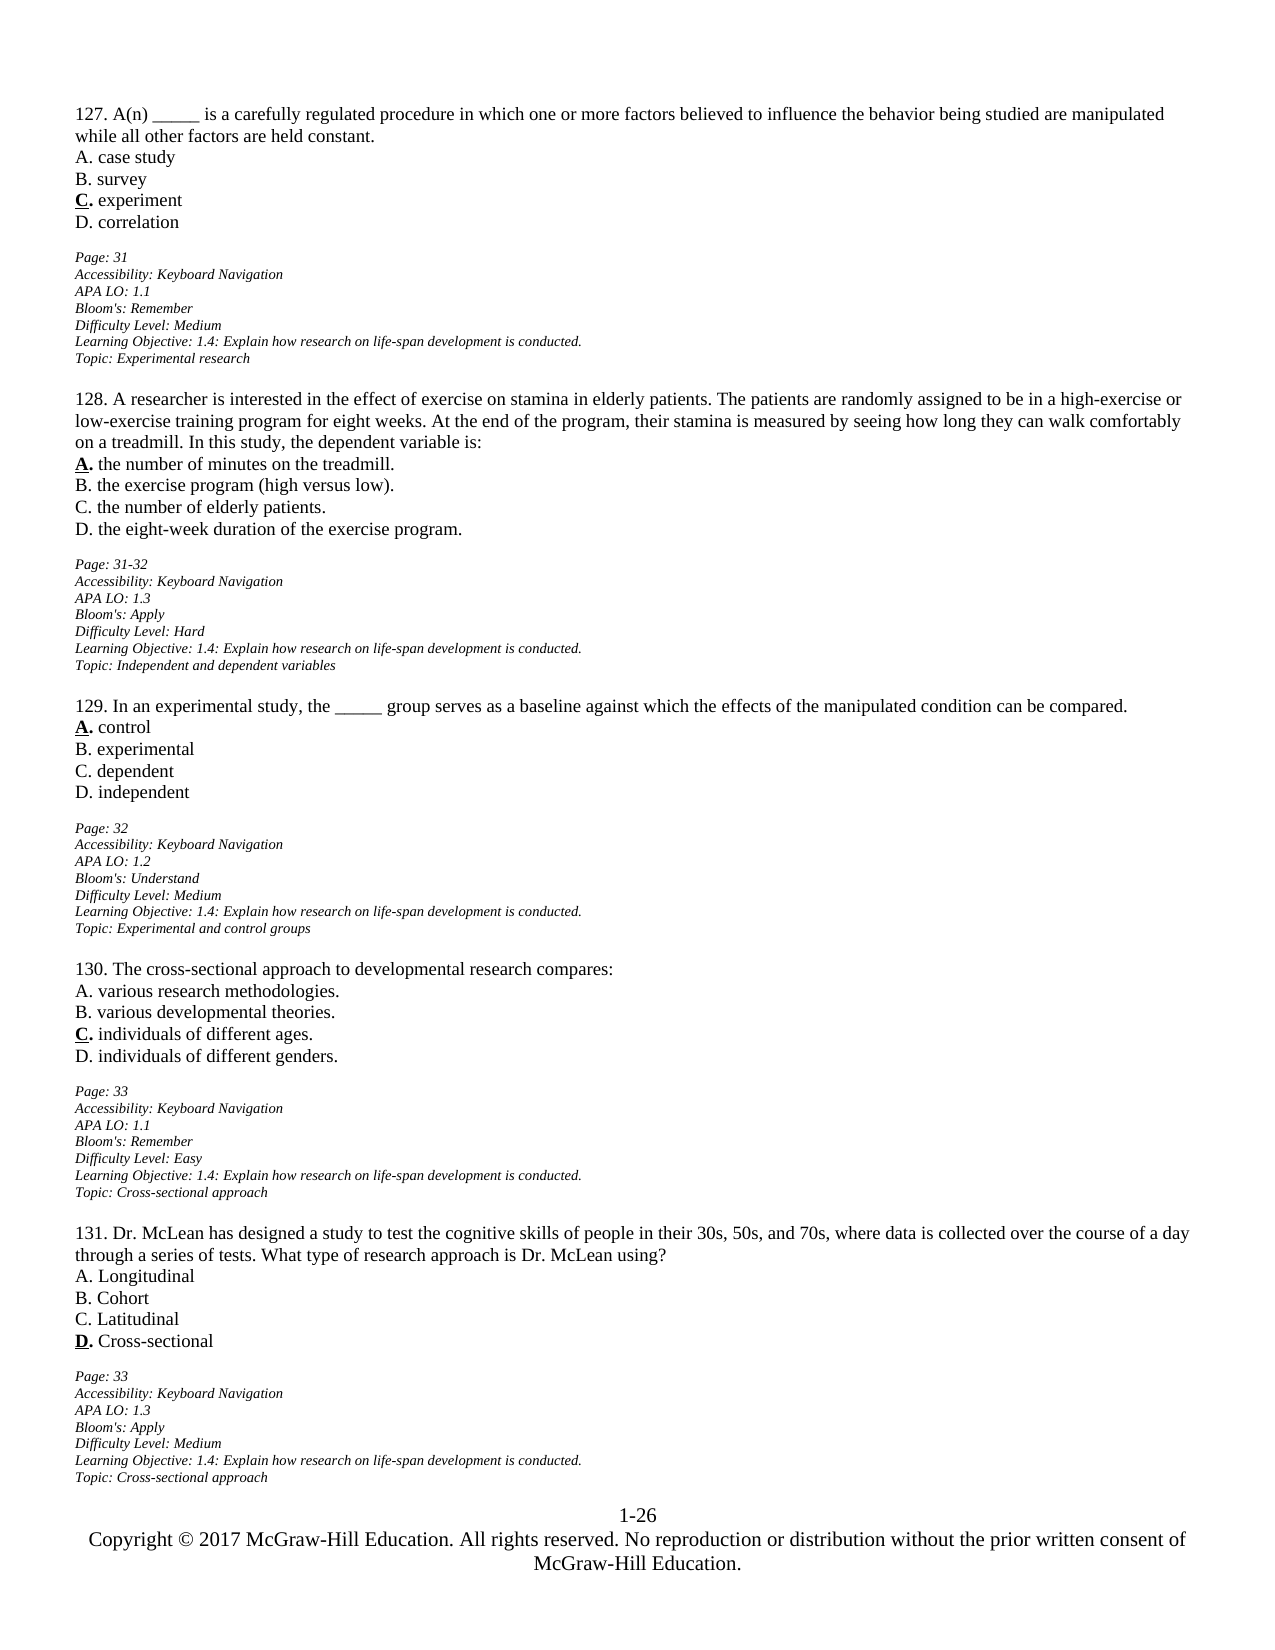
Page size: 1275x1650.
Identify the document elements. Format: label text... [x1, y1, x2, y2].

text D. Cross-sectional [75, 1330, 1200, 1351]
text Learning Objective: 1.4: Explain how research on life-span development is conducted. [75, 333, 1200, 350]
text D. independent [75, 781, 1200, 803]
text APA LO: 1.2 [75, 853, 1200, 870]
text 130. The cross-sectional approach to developmental research compares: [75, 958, 1200, 980]
text C. dependent [75, 759, 1200, 781]
text C. individuals of different ages. [75, 1023, 1200, 1044]
text Topic: Experimental research [75, 350, 1200, 367]
text D. the eight-week duration of the exercise program. [75, 517, 1200, 539]
text C. experiment [75, 189, 1200, 211]
text 127. A(n) _____ is a carefully regulated procedure in which one or more factors believed to influence the behavior being studied are manipulated while all other factors are held constant. [75, 103, 1200, 146]
text 129. In an experimental study, the _____ group serves as a baseline against which the effects of the manipulated condition can be compared. [75, 695, 1200, 716]
text Difficulty Level: Medium [75, 886, 1200, 903]
text Difficulty Level: Medium [75, 1435, 1200, 1452]
text Difficulty Level: Medium [75, 316, 1200, 333]
text Page: 31 Accessibility: Keyboard Navigation [75, 232, 1200, 283]
text Bloom's: Understand [75, 870, 1200, 886]
text Bloom's: Apply [75, 1418, 1200, 1435]
text Bloom's: Remember [75, 299, 1200, 316]
text APA LO: 1.3 [75, 589, 1200, 606]
text C. the number of elderly patients. [75, 496, 1200, 517]
text B. the exercise program (high versus low). [75, 474, 1200, 496]
text A. various research methodologies. [75, 980, 1200, 1001]
text C. Latitudinal [75, 1308, 1200, 1330]
text B. experimental [75, 738, 1200, 759]
text B. survey [75, 168, 1200, 189]
text Page: 33 Accessibility: Keyboard Navigation [75, 1351, 1200, 1402]
text Bloom's: Remember [75, 1133, 1200, 1150]
text A. Longitudinal [75, 1265, 1200, 1287]
text D. correlation [75, 211, 1200, 232]
text APA LO: 1.1 [75, 283, 1200, 299]
text APA LO: 1.1 [75, 1116, 1200, 1133]
text 128. A researcher is interested in the effect of exercise on stamina in elderly patients. The patients are randomly assigned to be in a high-exercise or low-exercise training program for eight weeks. At the end of the program, their stamina is measured by seeing how long they can walk comfortably on a treadmill. In this study, the dependent variable is: [75, 388, 1200, 453]
text B. various developmental theories. [75, 1001, 1200, 1023]
text B. Cohort [75, 1287, 1200, 1308]
text Difficulty Level: Hard [75, 623, 1200, 640]
text Bloom's: Apply [75, 606, 1200, 623]
text Topic: Cross-sectional approach [75, 1183, 1200, 1200]
text Page: 32 Accessibility: Keyboard Navigation [75, 803, 1200, 853]
text Difficulty Level: Easy [75, 1150, 1200, 1167]
text A. the number of minutes on the treadmill. [75, 453, 1200, 474]
text Learning Objective: 1.4: Explain how research on life-span development is conducted. [75, 903, 1200, 920]
text Topic: Cross-sectional approach [75, 1469, 1200, 1485]
text Learning Objective: 1.4: Explain how research on life-span development is conducted. [75, 1452, 1200, 1469]
text Topic: Independent and dependent variables [75, 656, 1200, 673]
text 131. Dr. McLean has designed a study to test the cognitive skills of people in their 30s, 50s, and 70s, where data is collected over the course of a day through a series of tests. What type of research approach is Dr. McLean using? [75, 1222, 1200, 1265]
text A. case study [75, 146, 1200, 168]
text D. individuals of different genders. [75, 1044, 1200, 1066]
text Topic: Experimental and control groups [75, 920, 1200, 937]
text Learning Objective: 1.4: Explain how research on life-span development is conducted. [75, 640, 1200, 656]
text Learning Objective: 1.4: Explain how research on life-span development is conducted. [75, 1167, 1200, 1183]
text APA LO: 1.3 [75, 1402, 1200, 1418]
text Page: 33 Accessibility: Keyboard Navigation [75, 1066, 1200, 1116]
text A. control [75, 716, 1200, 738]
text Page: 31-32 Accessibility: Keyboard Navigation [75, 539, 1200, 589]
